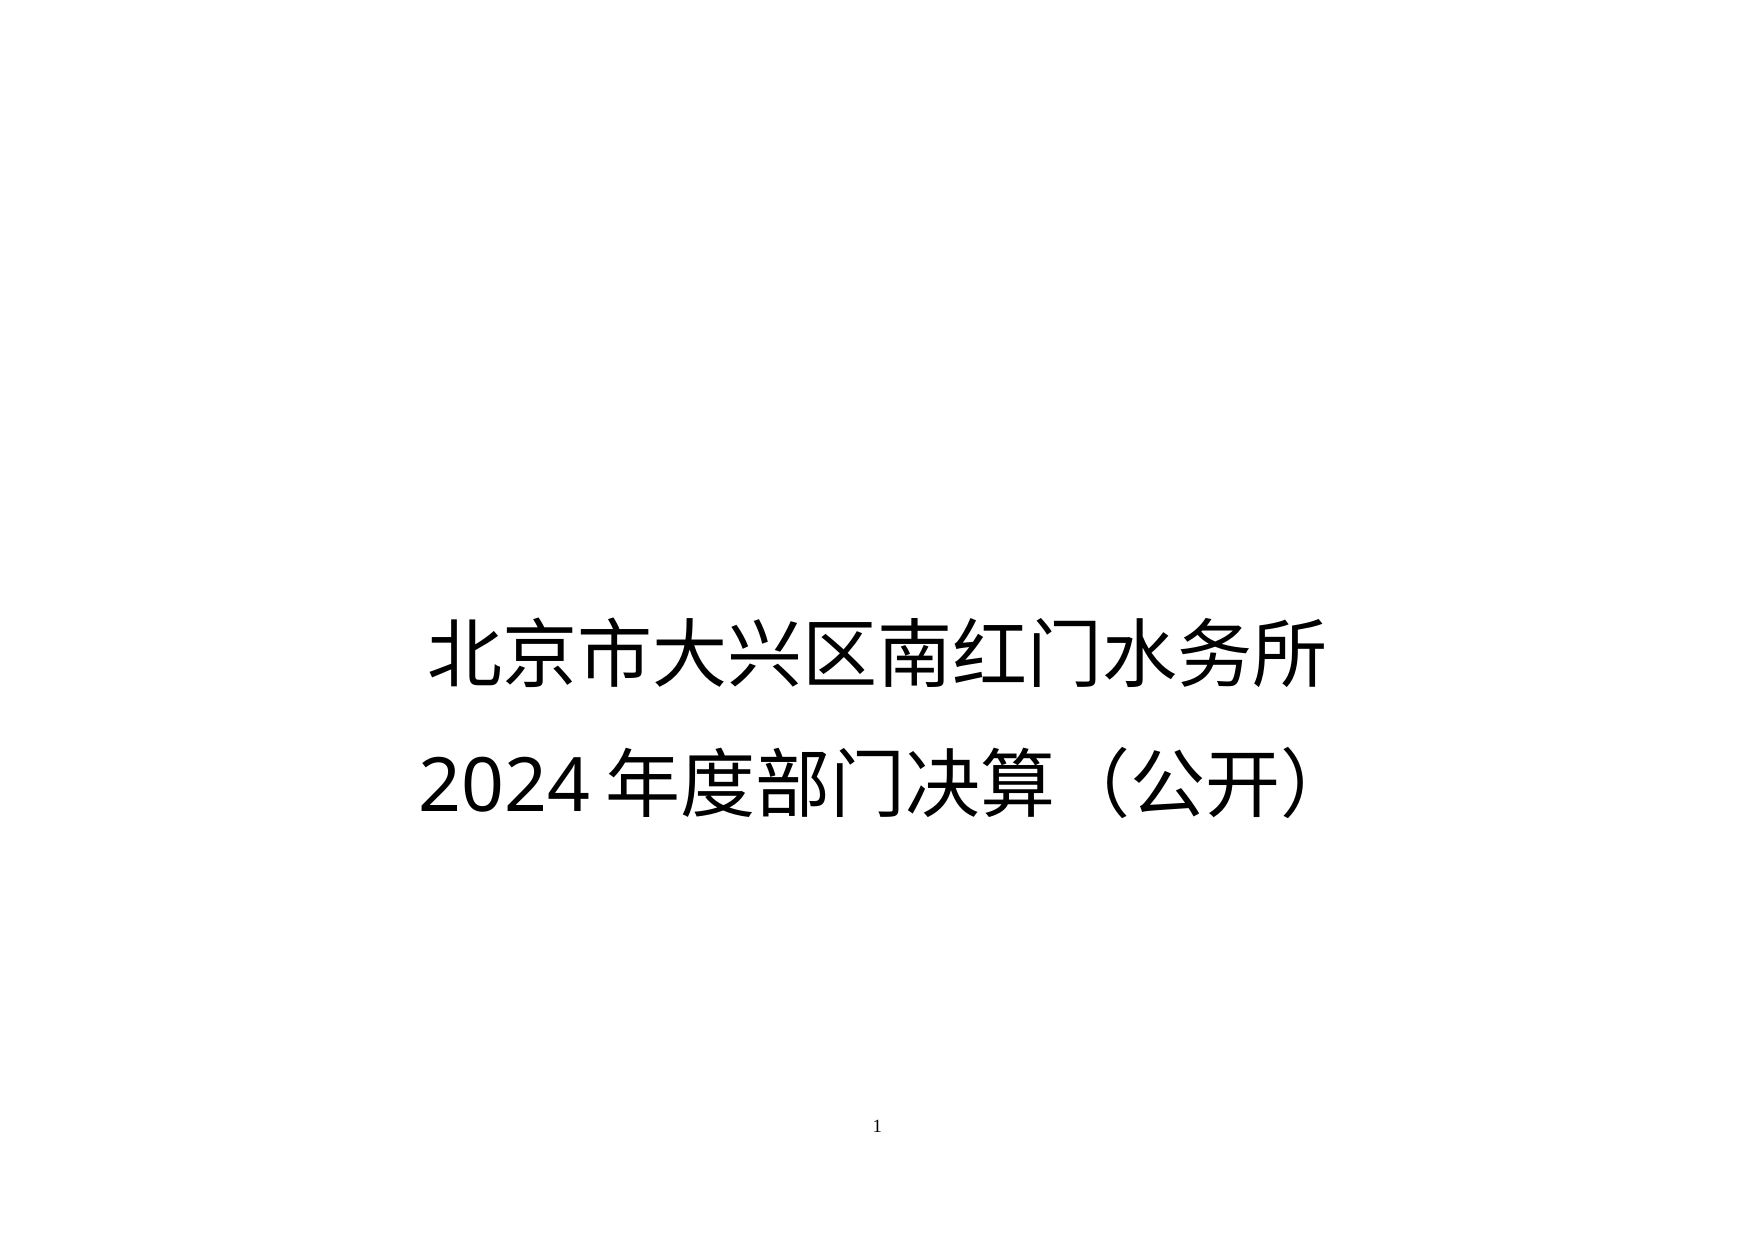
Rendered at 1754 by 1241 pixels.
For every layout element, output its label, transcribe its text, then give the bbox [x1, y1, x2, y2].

text 2024年度部门决算（公开） [118, 714, 1636, 844]
text 北京市大兴区南红门水务所 [118, 584, 1636, 714]
